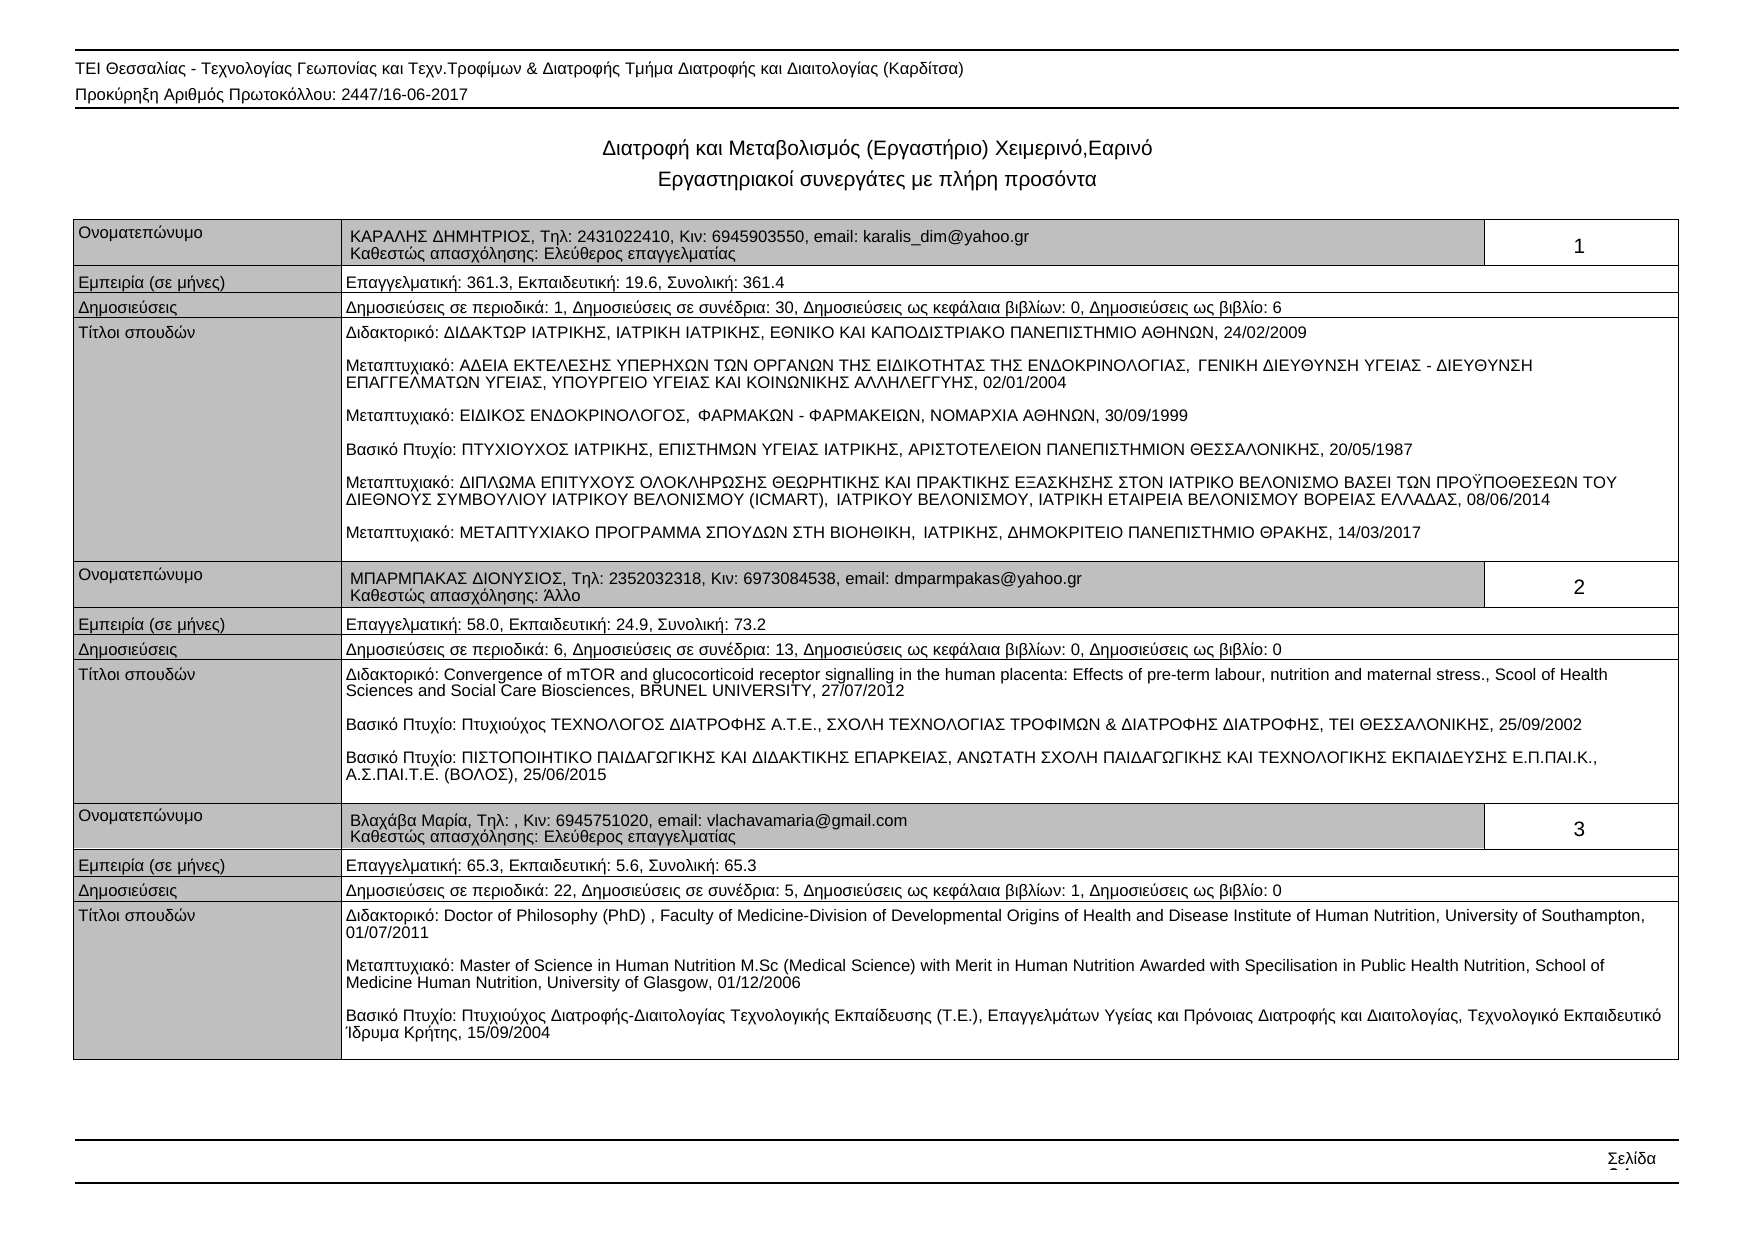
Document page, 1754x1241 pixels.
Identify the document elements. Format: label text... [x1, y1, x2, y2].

table_cell Διδακτορικό: Convergence of mTOR and glucocorticoid receptor signalling in the human placenta: Effects of pre-term labour, nutrition and maternal stress., Scool of Health Sciences and Social Care Biosciences, BRUNEL UNIVERSITY, 27/07/2012 Βασικό Πτυχίο: Πτυχιούχος ΤΕΧΝΟΛΟΓΟΣ ΔΙΑΤΡΟΦΗΣ Α.Τ.Ε., ΣΧΟΛΗ ΤΕΧΝΟΛΟΓΙΑΣ ΤΡΟΦΙΜΩΝ & ΔΙΑΤΡΟΦΗΣ ΔΙΑΤΡΟΦΗΣ, ΤΕΙ ΘΕΣΣΑΛΟΝΙΚΗΣ, 25/09/2002 Βασικό Πτυχίο: ΠΙΣΤΟΠΟΙΗΤΙΚΟ ΠΑΙΔΑΓΩΓΙΚΗΣ ΚΑΙ ΔΙΔΑΚΤΙΚΗΣ ΕΠΑΡΚΕΙΑΣ, ΑΝΩΤΑΤΗ ΣΧΟΛΗ ΠΑΙΔΑΓΩΓΙΚΗΣ ΚΑΙ ΤΕΧΝΟΛΟΓΙΚΗΣ ΕΚΠΑΙΔΕΥΣΗΣ Ε.Π.ΠΑΙ.Κ., Α.Σ.ΠΑΙ.Τ.Ε. (ΒΟΛΟΣ), 25/06/2015 [342, 660, 1678, 803]
table_cell Δημοσιεύσεις σε περιοδικά: 6, Δημοσιεύσεις σε συνέδρια: 13, Δημοσιεύσεις ως κεφάλαια βιβλίων: 0, Δημοσιεύσεις ως βιβλίο: 0 [342, 635, 1678, 659]
table_cell Εμπειρία (σε μήνες) [74, 608, 341, 634]
table_cell ΜΠΑΡΜΠΑΚΑΣ ΔΙΟΝΥΣΙΟΣ, Τηλ: 2352032318, Κιν: 6973084538, email: dmparmpakas@yahoo.gr Καθεστώς απασχόλησης: Άλλο [342, 562, 1484, 607]
table_cell Τίτλοι σπουδών [74, 902, 341, 1059]
table_cell Τίτλοι σπουδών [74, 660, 341, 803]
table_cell Επαγγελματική: 65.3, Εκπαιδευτική: 5.6, Συνολική: 65.3 [342, 850, 1678, 876]
table_cell Εμπειρία (σε μήνες) [74, 266, 341, 292]
table_cell Δημοσιεύσεις [74, 293, 341, 317]
table_header 1 [1485, 220, 1678, 265]
table_header ΚΑΡΑΛΗΣ ΔΗΜΗΤΡΙΟΣ, Τηλ: 2431022410, Κιν: 6945903550, email: karalis_dim@yahoo.gr Καθεστώς απασχόλησης: Ελεύθερος επαγγελματίας [342, 220, 1484, 265]
table_cell 3 [1485, 804, 1678, 848]
table_cell Δημοσιεύσεις σε περιοδικά: 1, Δημοσιεύσεις σε συνέδρια: 30, Δημοσιεύσεις ως κεφάλαια βιβλίων: 0, Δημοσιεύσεις ως βιβλίο: 6 [342, 293, 1678, 317]
table_cell Διδακτορικό: ΔΙΔΑΚΤΩΡ ΙΑΤΡΙΚΗΣ, ΙΑΤΡΙΚΗ ΙΑΤΡΙΚΗΣ, ΕΘΝΙΚΟ ΚΑΙ ΚΑΠΟΔΙΣΤΡΙΑΚΟ ΠΑΝΕΠΙΣΤΗΜΙΟ ΑΘΗΝΩΝ, 24/02/2009 Μεταπτυχιακό: ΑΔΕΙΑ ΕΚΤΕΛΕΣΗΣ ΥΠΕΡΗΧΩΝ ΤΩΝ ΟΡΓΑΝΩΝ ΤΗΣ ΕΙΔΙΚΟΤΗΤΑΣ ΤΗΣ ΕΝΔΟΚΡΙΝΟΛΟΓΙΑΣ, ΓΕΝΙΚΗ ΔΙΕΥΘΥΝΣΗ ΥΓΕΙΑΣ - ΔΙΕΥΘΥΝΣΗ ΕΠΑΓΓΕΛΜΑΤΩΝ ΥΓΕΙΑΣ, ΥΠΟΥΡΓΕΙΟ ΥΓΕΙΑΣ ΚΑΙ ΚΟΙΝΩΝΙΚΗΣ ΑΛΛΗΛΕΓΓΥΗΣ, 02/01/2004 Μεταπτυχιακό: ΕΙΔΙΚΟΣ ΕΝΔΟΚΡΙΝΟΛΟΓΟΣ, ΦΑΡΜΑΚΩΝ - ΦΑΡΜΑΚΕΙΩΝ, ΝΟΜΑΡΧΙΑ ΑΘΗΝΩΝ, 30/09/1999 Βασικό Πτυχίο: ΠΤΥΧΙΟΥΧΟΣ ΙΑΤΡΙΚΗΣ, ΕΠΙΣΤΗΜΩΝ ΥΓΕΙΑΣ ΙΑΤΡΙΚΗΣ, ΑΡΙΣΤΟΤΕΛΕΙΟΝ ΠΑΝΕΠΙΣΤΗΜΙΟΝ ΘΕΣΣΑΛΟΝΙΚΗΣ, 20/05/1987 Μεταπτυχιακό: ΔΙΠΛΩΜΑ ΕΠΙΤΥΧΟΥΣ ΟΛΟΚΛΗΡΩΣΗΣ ΘΕΩΡΗΤΙΚΗΣ ΚΑΙ ΠΡΑΚΤΙΚΗΣ ΕΞΑΣΚΗΣΗΣ ΣΤΟΝ ΙΑΤΡΙΚΟ ΒΕΛΟΝΙΣΜΟ ΒΑΣΕΙ ΤΩΝ ΠΡΟΫΠΟΘΕΣΕΩΝ ΤΟΥ ΔΙΕΘΝΟΥΣ ΣΥΜΒΟΥΛΙΟΥ ΙΑΤΡΙΚΟΥ ΒΕΛΟΝΙΣΜΟΥ (ICMART), ΙΑΤΡΙΚΟΥ ΒΕΛΟΝΙΣΜΟΥ, ΙΑΤΡΙΚΗ ΕΤΑΙΡΕΙΑ ΒΕΛΟΝΙΣΜΟΥ ΒΟΡΕΙΑΣ ΕΛΛΑΔΑΣ, 08/06/2014 Μεταπτυχιακό: ΜΕΤΑΠΤΥΧΙΑΚΟ ΠΡΟΓΡΑΜΜΑ ΣΠΟΥΔΩΝ ΣΤΗ ΒΙΟΗΘΙΚΗ, ΙΑΤΡΙΚΗΣ, ΔΗΜΟΚΡΙΤΕΙΟ ΠΑΝΕΠΙΣΤΗΜΙΟ ΘΡΑΚΗΣ, 14/03/2017 [342, 318, 1678, 561]
table_cell 2 [1485, 562, 1678, 607]
text Διατροφή και Μεταβολισμός (Εργαστήριο) Χειμερινό,Εαρινό Εργαστηριακοί συνεργάτες με πλήρη προσόντα [602, 136, 1281, 191]
table_cell Διδακτορικό: Doctor of Philosophy (PhD) , Faculty of Medicine-Division of Developmental Origins of Health and Disease Institute of Human Nutrition, University of Southampton, 01/07/2011 Μεταπτυχιακό: Master of Science in Human Nutrition M.Sc (Medical Science) with Merit in Human Nutrition Awarded with Specilisation in Public Health Nutrition, School of Medicine Human Nutrition, University of Glasgow, 01/12/2006 Βασικό Πτυχίο: Πτυχιούχος Διατροφής-Διαιτολογίας Τεχνολογικής Εκπαίδευσης (Τ.Ε.), Επαγγελμάτων Υγείας και Πρόνοιας Διατροφής και Διαιτολογίας, Τεχνολογικό Εκπαιδευτικό Ίδρυμα Κρήτης, 15/09/2004 [342, 902, 1678, 1059]
table_cell Βλαχάβα Μαρία, Τηλ: , Κιν: 6945751020, email: vlachavamaria@gmail.com Καθεστώς απασχόλησης: Ελεύθερος επαγγελματίας [342, 804, 1484, 848]
table_cell Εμπειρία (σε μήνες) [74, 850, 341, 876]
table_cell Ονοματεπώνυμο [74, 562, 341, 607]
table_header Ονοματεπώνυμο [74, 220, 341, 265]
table_cell Δημοσιεύσεις σε περιοδικά: 22, Δημοσιεύσεις σε συνέδρια: 5, Δημοσιεύσεις ως κεφάλαια βιβλίων: 1, Δημοσιεύσεις ως βιβλίο: 0 [342, 877, 1678, 901]
table_cell Επαγγελματική: 58.0, Εκπαιδευτική: 24.9, Συνολική: 73.2 [342, 608, 1678, 634]
table_cell Επαγγελματική: 361.3, Εκπαιδευτική: 19.6, Συνολική: 361.4 [342, 266, 1678, 292]
table_cell Τίτλοι σπουδών [74, 318, 341, 561]
table_cell Δημοσιεύσεις [74, 635, 341, 659]
table_cell Ονοματεπώνυμο [74, 804, 341, 848]
table_cell Δημοσιεύσεις [74, 877, 341, 901]
